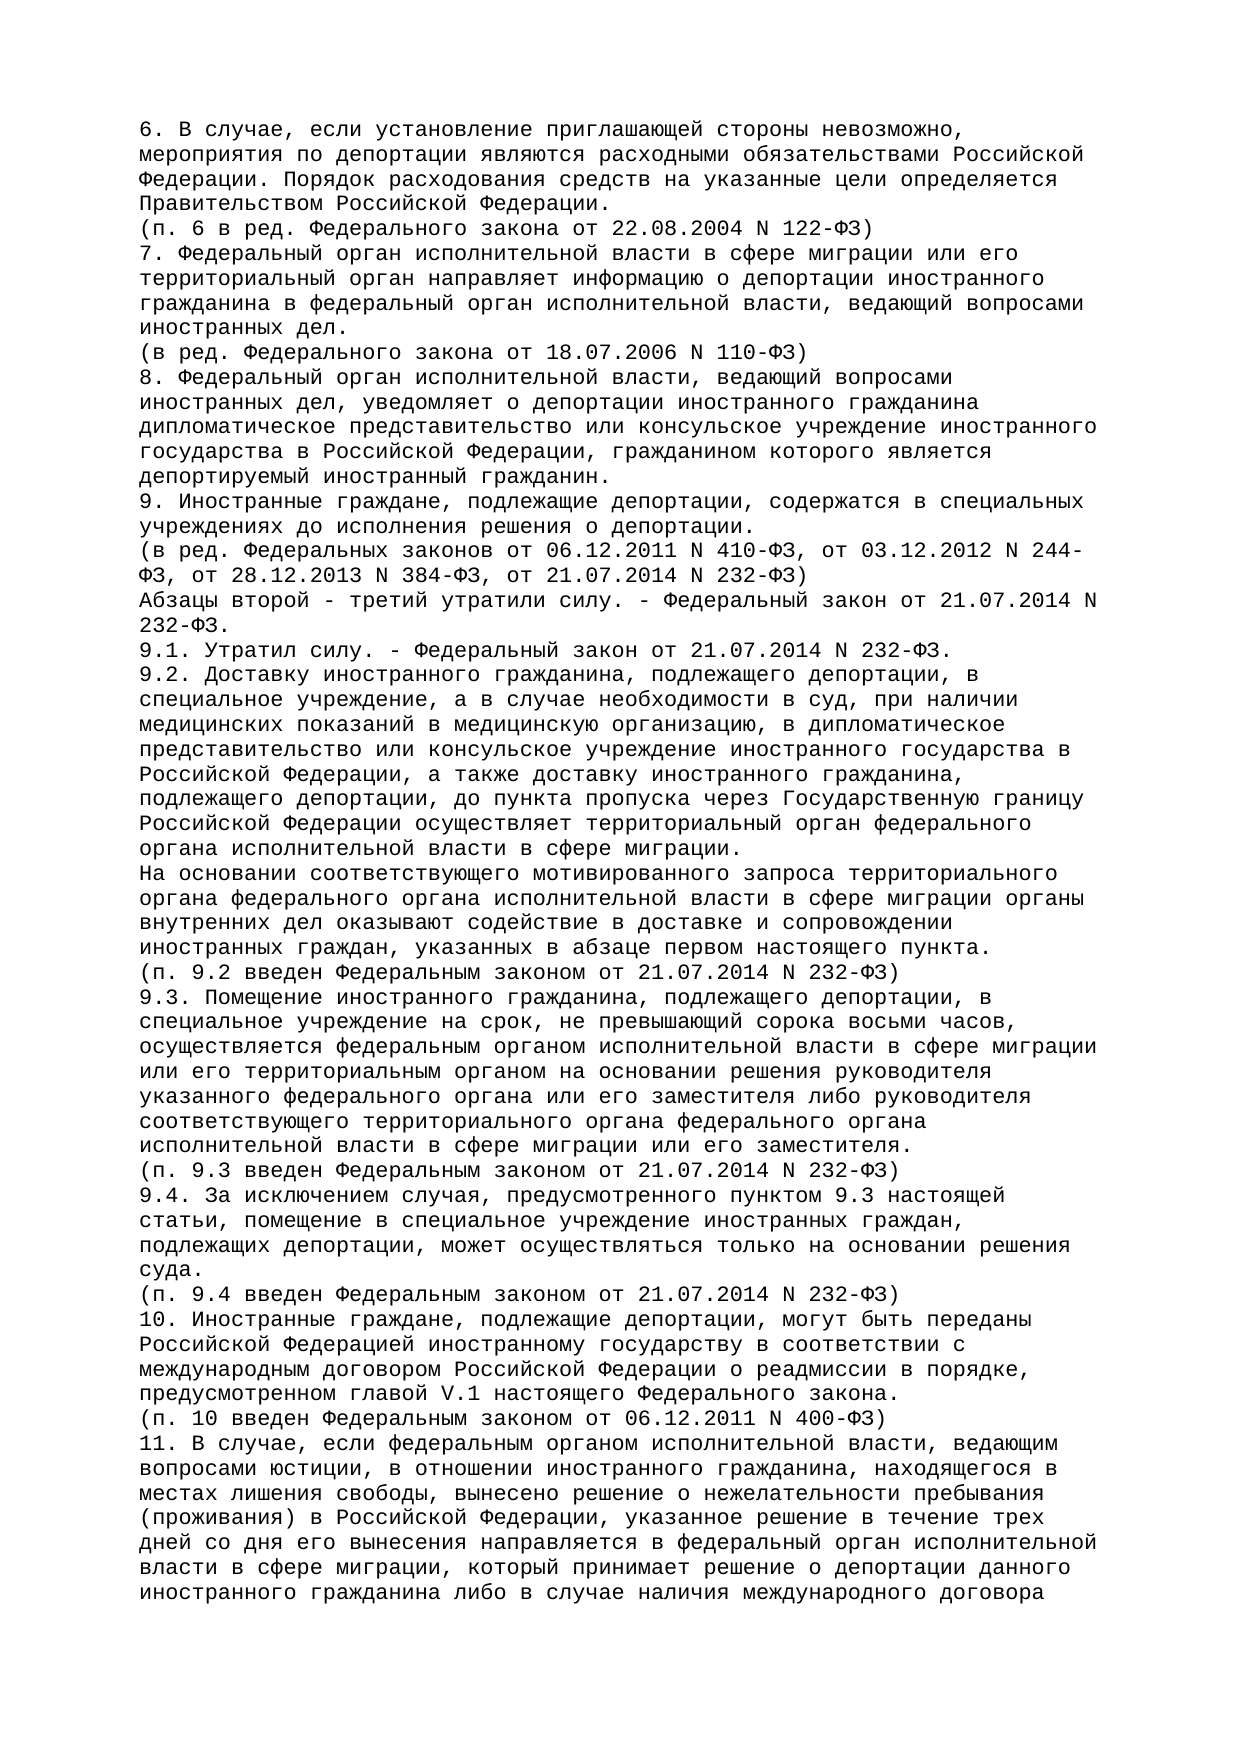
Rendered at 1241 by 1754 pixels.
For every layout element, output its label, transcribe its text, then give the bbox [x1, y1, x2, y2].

text 8. Федеральный орган исполнительной власти, ведающий вопросами иностранных дел, уведомляет о депортации иностранного гражданина дипломатическое представительство или консульское учреждение иностранного государства в Российской Федерации, гражданином которого является депортируемый иностранный гражданин. [139, 366, 1101, 490]
text Абзацы второй - третий утратили силу. - Федеральный закон от 21.07.2014 N 232-ФЗ. [139, 589, 1101, 639]
text (в ред. Федерального закона от 18.07.2006 N 110-ФЗ) [139, 341, 1101, 366]
text 9.4. За исключением случая, предусмотренного пунктом 9.3 настоящей статьи, помещение в специальное учреждение иностранных граждан, подлежащих депортации, может осуществляться только на основании решения суда. [139, 1184, 1101, 1283]
text (п. 9.4 введен Федеральным законом от 21.07.2014 N 232-ФЗ) [139, 1283, 1101, 1308]
text (п. 9.2 введен Федеральным законом от 21.07.2014 N 232-ФЗ) [139, 961, 1101, 986]
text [139, 1432, 1101, 1606]
text (п. 10 введен Федеральным законом от 06.12.2011 N 400-ФЗ) [139, 1407, 1101, 1432]
text 9. Иностранные граждане, подлежащие депортации, содержатся в специальных учреждениях до исполнения решения о депортации. [139, 490, 1101, 539]
text На основании соответствующего мотивированного запроса территориального органа федерального органа исполнительной власти в сфере миграции органы внутренних дел оказывают содействие в доставке и сопровождении иностранных граждан, указанных в абзаце первом настоящего пункта. [139, 862, 1101, 961]
text (п. 6 в ред. Федерального закона от 22.08.2004 N 122-ФЗ) [139, 217, 1101, 242]
text 6. В случае, если установление приглашающей стороны невозможно, мероприятия по депортации являются расходными обязательствами Российской Федерации. Порядок расходования средств на указанные цели определяется Правительством Российской Федерации. [139, 118, 1101, 217]
text 9.2. Доставку иностранного гражданина, подлежащего депортации, в специальное учреждение, а в случае необходимости в суд, при наличии медицинских показаний в медицинскую организацию, в дипломатическое представительство или консульское учреждение иностранного государства в Российской Федерации, а также доставку иностранного гражданина, подлежащего депортации, до пункта пропуска через Государственную границу Российской Федерации осуществляет территориальный орган федерального органа исполнительной власти в сфере миграции. [139, 663, 1101, 862]
text 10. Иностранные граждане, подлежащие депортации, могут быть переданы Российской Федерацией иностранному государству в соответствии с международным договором Российской Федерации о реадмиссии в порядке, предусмотренном главой V.1 настоящего Федерального закона. [139, 1308, 1101, 1407]
text 7. Федеральный орган исполнительной власти в сфере миграции или его территориальный орган направляет информацию о депортации иностранного гражданина в федеральный орган исполнительной власти, ведающий вопросами иностранных дел. [139, 242, 1101, 341]
text 9.3. Помещение иностранного гражданина, подлежащего депортации, в специальное учреждение на срок, не превышающий сорока восьми часов, осуществляется федеральным органом исполнительной власти в сфере миграции или его территориальным органом на основании решения руководителя указанного федерального органа или его заместителя либо руководителя соответствующего территориального органа федерального органа исполнительной власти в сфере миграции или его заместителя. [139, 986, 1101, 1159]
text 9.1. Утратил силу. - Федеральный закон от 21.07.2014 N 232-ФЗ. [139, 639, 1101, 663]
text (в ред. Федеральных законов от 06.12.2011 N 410-ФЗ, от 03.12.2012 N 244-ФЗ, от 28.12.2013 N 384-ФЗ, от 21.07.2014 N 232-ФЗ) [139, 539, 1101, 589]
text (п. 9.3 введен Федеральным законом от 21.07.2014 N 232-ФЗ) [139, 1159, 1101, 1184]
